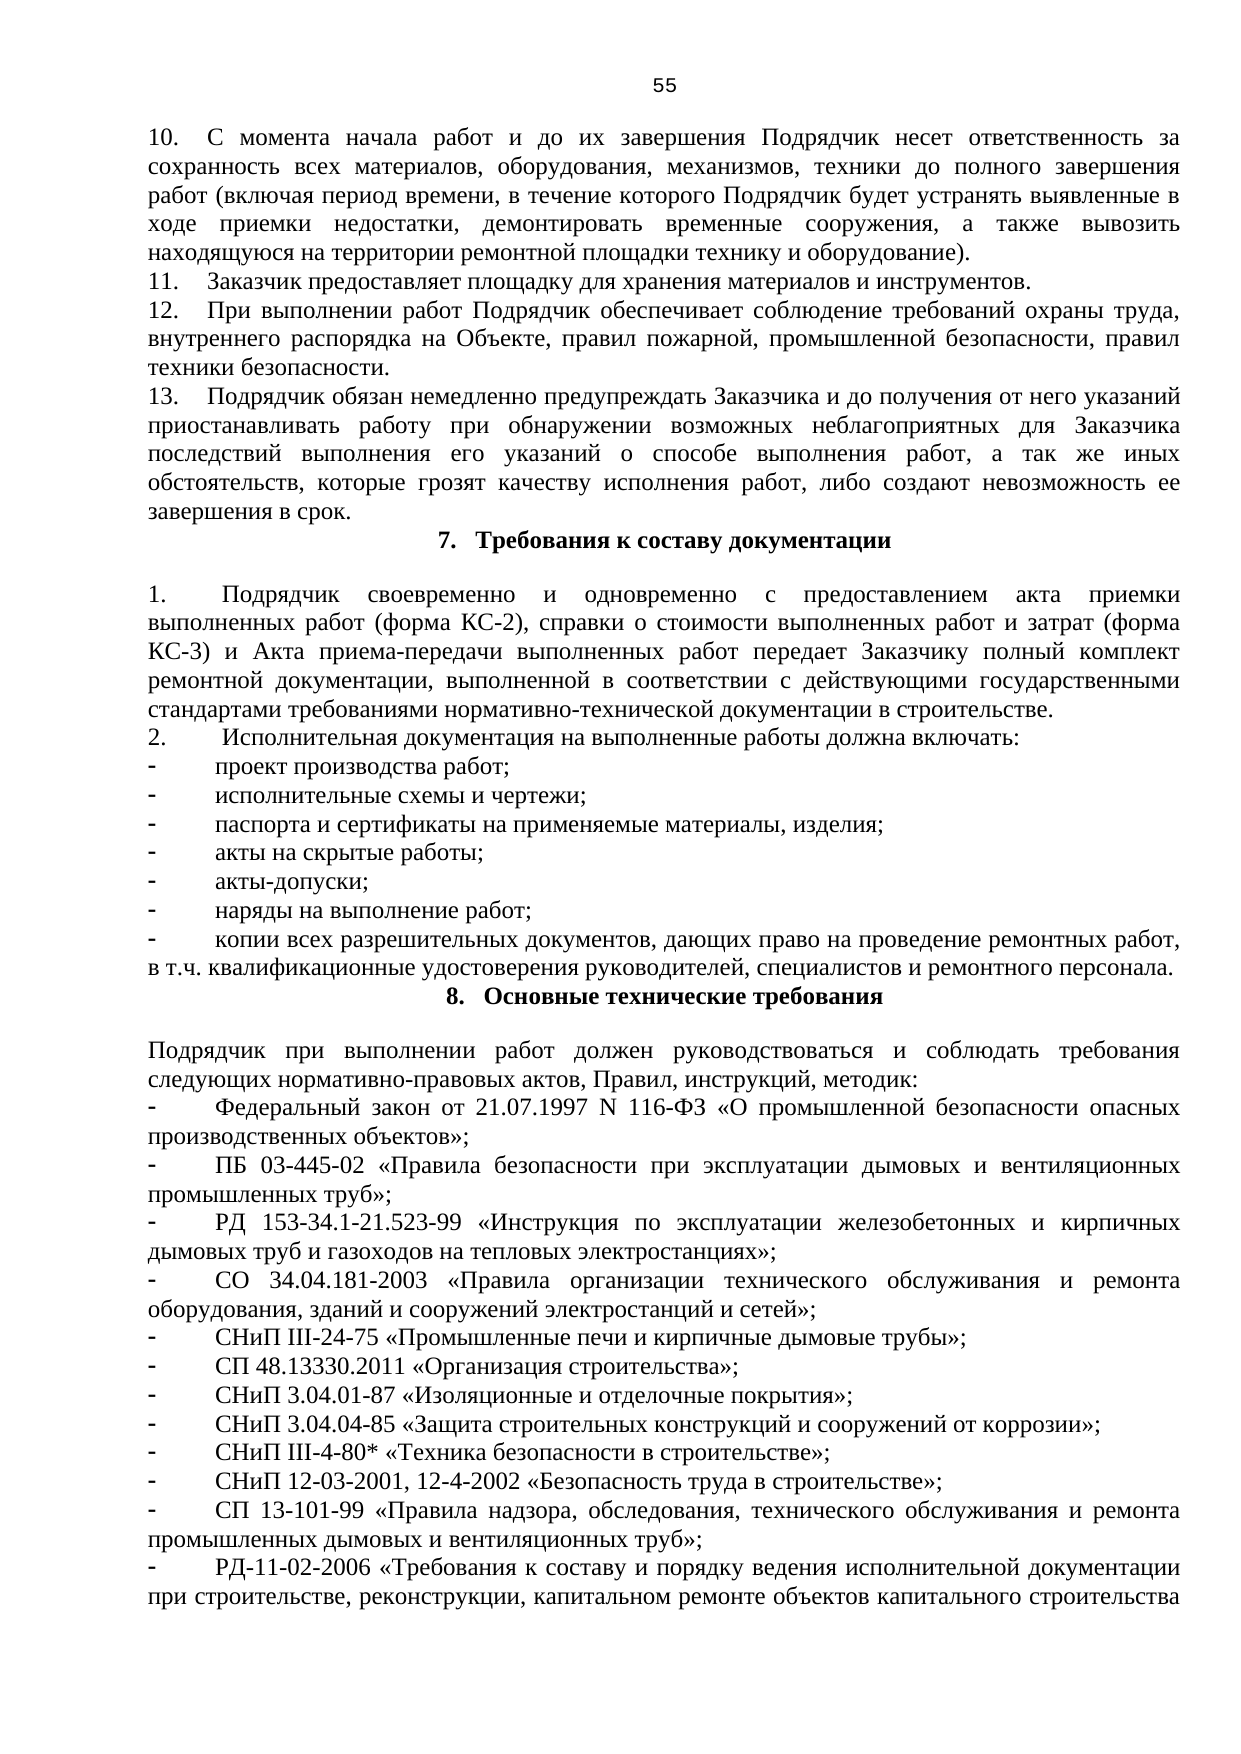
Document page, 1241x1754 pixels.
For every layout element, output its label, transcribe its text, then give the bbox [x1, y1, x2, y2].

list Заказчик предоставляет площадку для хранения материалов и инструментов. [148, 266, 1181, 295]
list СО 34.04.181-2003 «Правила организации технического обслуживания и ремонта оборудования, зданий и сооружений электростанций и сетей»; [148, 1265, 1181, 1322]
list При выполнении работ Подрядчик обеспечивает соблюдение требований охраны труда, внутреннего распорядка на Объекте, правил пожарной, промышленной безопасности, правил техники безопасности. [148, 295, 1181, 381]
list ПБ 03-445-02 «Правила безопасности при эксплуатации дымовых и вентиляционных промышленных труб»; [148, 1150, 1181, 1207]
text Подрядчик при выполнении работ должен руководствоваться и соблюдать требования следующих нормативно-правовых актов, Правил, инструкций, методик: [148, 1035, 1181, 1092]
list СНиП 3.04.04-85 «Защита строительных конструкций и сооружений от коррозии»; [148, 1409, 1181, 1437]
list СНиП III-4-80* «Техника безопасности в строительстве»; [148, 1437, 1181, 1466]
list СП 48.13330.2011 «Организация строительства»; [148, 1351, 1181, 1380]
list Подрядчик обязан немедленно предупреждать Заказчика и до получения от него указаний приостанавливать работу при обнаружении возможных неблагоприятных для Заказчика последствий выполнения его указаний о способе выполнения работ, а так же иных обстоятельств, которые грозят качеству исполнения работ, либо создают невозможность ее завершения в срок. [148, 381, 1181, 525]
list Подрядчик своевременно и одновременно с предоставлением акта приемки выполненных работ (форма КС-2), справки о стоимости выполненных работ и затрат (форма КС-3) и Акта приема-передачи выполненных работ передает Заказчику полный комплект ремонтной документации, выполненной в соответствии с действующими государственными стандартами требованиями нормативно-технической документации в строительстве. [148, 579, 1181, 722]
list копии всех разрешительных документов, дающих право на проведение ремонтных работ, в т.ч. квалификационные удостоверения руководителей, специалистов и ремонтного персонала. [148, 924, 1181, 981]
list наряды на выполнение работ; [148, 895, 1181, 924]
list РД 153-34.1-21.523-99 «Инструкция по эксплуатации железобетонных и кирпичных дымовых труб и газоходов на тепловых электростанциях»; [148, 1207, 1181, 1265]
list Требования к составу документации [148, 525, 1181, 553]
list Федеральный закон от 21.07.1997 N 116-ФЗ «О промышленной безопасности опасных производственных объектов»; [148, 1092, 1181, 1150]
list исполнительные схемы и чертежи; [148, 780, 1181, 809]
list СНиП 3.04.01-87 «Изоляционные и отделочные покрытия»; [148, 1380, 1181, 1409]
list Основные технические требования [148, 981, 1181, 1010]
list СП 13-101-99 «Правила надзора, обследования, технического обслуживания и ремонта промышленных дымовых и вентиляционных труб»; [148, 1495, 1181, 1552]
list Исполнительная документация на выполненные работы должна включать: [148, 722, 1181, 751]
list акты на скрытые работы; [148, 837, 1181, 866]
list С момента начала работ и до их завершения Подрядчик несет ответственность за сохранность всех материалов, оборудования, механизмов, техники до полного завершения работ (включая период времени, в течение которого Подрядчик будет устранять выявленные в ходе приемки недостатки, демонтировать временные сооружения, а также вывозить находящуюся на территории ремонтной площадки технику и оборудование). [148, 122, 1181, 266]
list акты-допуски; [148, 866, 1181, 895]
list паспорта и сертификаты на применяемые материалы, изделия; [148, 809, 1181, 837]
list СНиП III-24-75 «Промышленные печи и кирпичные дымовые трубы»; [148, 1322, 1181, 1351]
list СНиП 12-03-2001, 12-4-2002 «Безопасность труда в строительстве»; [148, 1466, 1181, 1495]
list проект производства работ; [148, 751, 1181, 780]
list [148, 1552, 1181, 1610]
